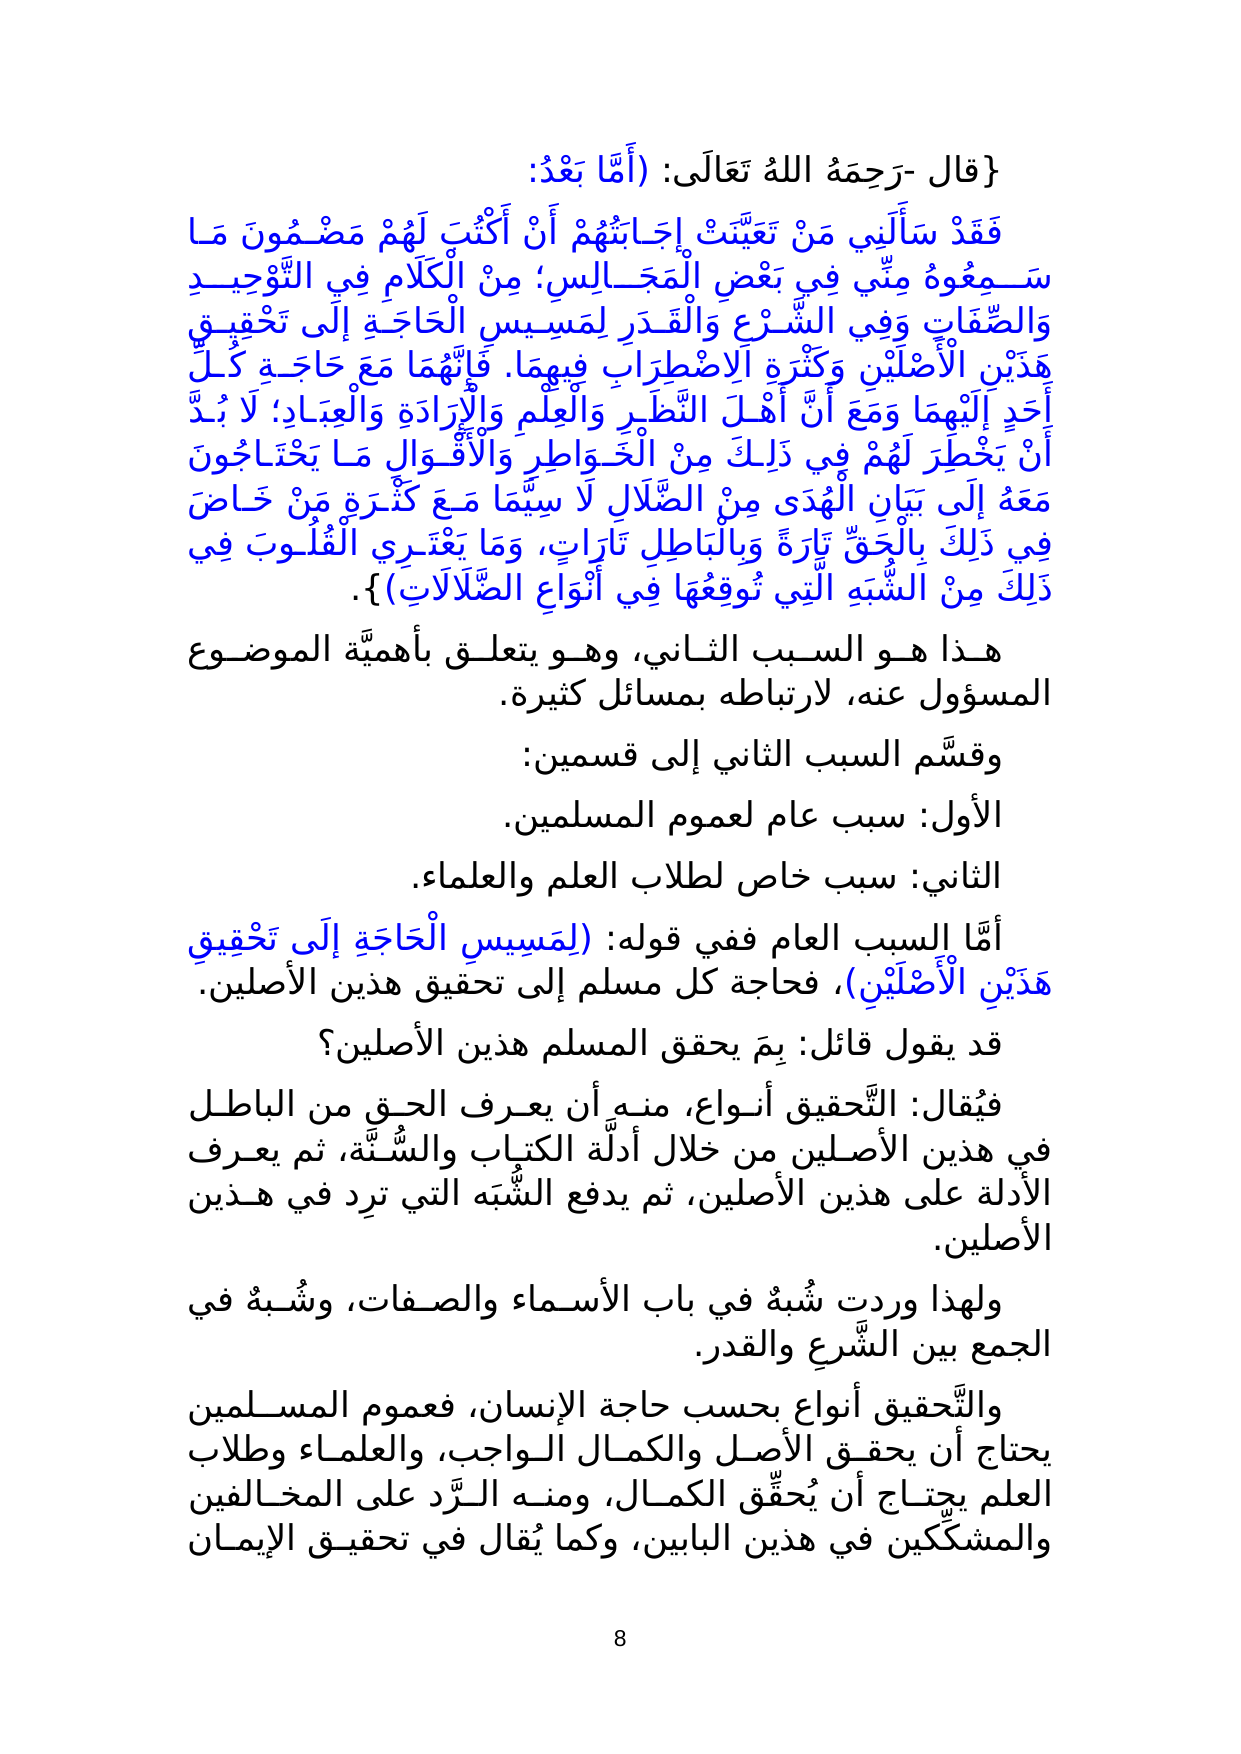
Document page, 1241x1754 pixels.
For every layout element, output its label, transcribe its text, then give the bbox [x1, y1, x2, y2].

text قد يقول قائل: بِمَ يحقق المسلم هذين الأصلين؟ [187, 1023, 1053, 1064]
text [187, 1384, 1053, 1559]
text أمَّا السبب العام ففي قوله: (لِمَسِيسِ الْحَاجَةِ إلَى تَحْقِيقِ هَذَيْنِ الْأَصْلَيْنِ)، فحاجة كل مسلم إلى تحقيق هذين الأصلين. [187, 917, 1053, 1003]
text هذا هو السبب الثاني، وهو يتعلق بأهميَّة الموضوع المسؤول عنه، لارتباطه بمسائل كثيرة. [187, 628, 1053, 714]
text {قال -رَحِمَهُ اللهُ تَعَالَى: (أَمَّا بَعْدُ: [187, 150, 1053, 191]
text ولهذا وردت شُبهٌ في باب الأسماء والصفات، وشُبهٌ في الجمع بين الشَّرعِ والقدر. [187, 1278, 1053, 1364]
text فيُقال: التَّحقيق أنواع، منه أن يعرف الحق من الباطل في هذين الأصلين من خلال أدلَّة الكتاب والسُّنَّة، ثم يعرف الأدلة على هذين الأصلين، ثم يدفع الشُّبَه التي ترِد في هذين الأصلين. [187, 1084, 1053, 1259]
text فَقَدْ سَأَلَنِي مَنْ تَعَيَّنَتْ إجَابَتُهُمْ أَنْ أَكْتُبَ لَهُمْ مَضْمُونَ مَا سَمِعُوهُ مِنِّي فِي بَعْضِ الْمَجَالِسِ؛ مِنْ الْكَلَامِ فِي التَّوْحِيدِ وَالصِّفَاتِ وَفِي الشَّرْعِ وَالْقَدَرِ لِمَسِيسِ الْحَاجَةِ إلَى تَحْقِيقِ هَذَيْنِ الْأَصْلَيْنِ وَكَثْرَةِ الِاضْطِرَابِ فِيهِمَا. فَإِنَّهُمَا مَعَ حَاجَةِ كُلِّ أَحَدٍ إلَيْهِمَا وَمَعَ أَنَّ أَهْلَ النَّظَرِ وَالْعِلْمِ وَالْإِرَادَةِ وَالْعِبَادِ؛ لَا بُدَّ أَنْ يَخْطِرَ لَهُمْ فِي ذَلِكَ مِنْ الْخَوَاطِرِ وَالْأَقْوَالِ مَا يَحْتَاجُونَ مَعَهُ إلَى بَيَانِ الْهُدَى مِنْ الضَّلَالِ لَا سِيَّمَا مَعَ كَثْرَةِ مَنْ خَاضَ فِي ذَلِكَ بِالْحَقِّ تَارَةً وَبِالْبَاطِلِ تَارَاتٍ، وَمَا يَعْتَرِي الْقُلُوبَ فِي ذَلِكَ مِنْ الشُّبَهِ الَّتِي تُوقِعُهَا فِي أَنْوَاعِ الضَّلَالَاتِ)}. [187, 211, 1053, 608]
text الأول: سبب عام لعموم المسلمين. [187, 795, 1053, 836]
text وقسَّم السبب الثاني إلى قسمين: [187, 734, 1053, 775]
text الثاني: سبب خاص لطلاب العلم والعلماء. [187, 856, 1053, 897]
